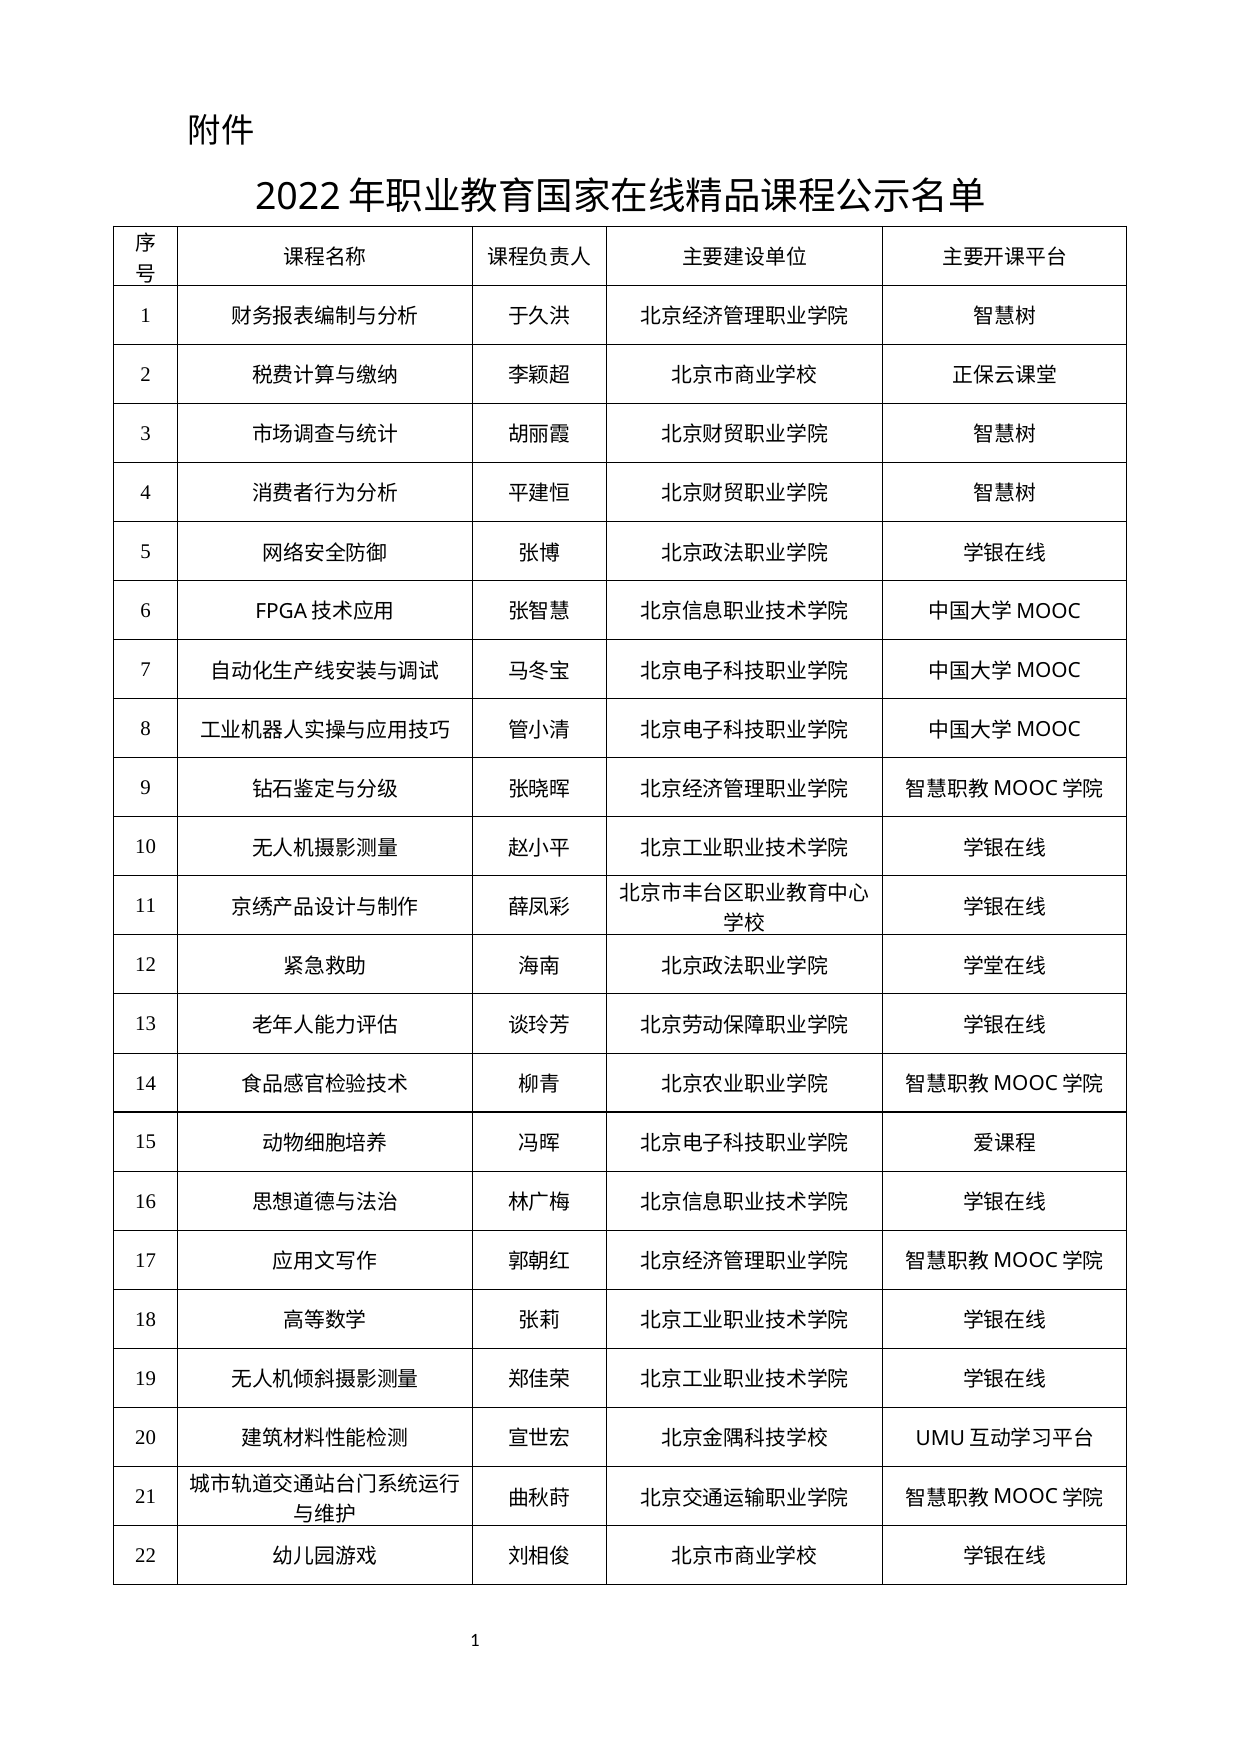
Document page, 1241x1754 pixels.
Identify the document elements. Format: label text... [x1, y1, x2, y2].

table_header 主要建设单位 [607, 227, 882, 284]
table_cell 8 [114, 699, 177, 757]
table_cell 学银在线 [883, 817, 1126, 875]
table_cell 城市轨道交通站台门系统运行与维护 [178, 1467, 472, 1525]
table_cell 北京工业职业技术学院 [607, 817, 882, 875]
table_cell 海南 [473, 935, 606, 993]
table_cell 林广梅 [473, 1172, 606, 1229]
table_cell 税费计算与缴纳 [178, 345, 472, 403]
table_cell 16 [114, 1172, 177, 1229]
table_cell 自动化生产线安装与调试 [178, 640, 472, 698]
table_cell 应用文写作 [178, 1231, 472, 1289]
text 2022年职业教育国家在线精品课程公示名单 [187, 161, 1053, 226]
table_cell 15 [114, 1113, 177, 1171]
table_cell 胡丽霞 [473, 404, 606, 462]
table_cell 北京信息职业技术学院 [607, 581, 882, 639]
table_cell 智慧职教MOOC学院 [883, 1054, 1126, 1111]
table_cell 爱课程 [883, 1113, 1126, 1171]
table_cell 北京农业职业学院 [607, 1054, 882, 1111]
table_cell 北京金隅科技学校 [607, 1408, 882, 1466]
table_cell 北京电子科技职业学院 [607, 699, 882, 757]
table_cell 张晓晖 [473, 758, 606, 816]
table_cell 学银在线 [883, 1290, 1126, 1348]
table_cell 幼儿园游戏 [178, 1526, 472, 1584]
table_cell 北京工业职业技术学院 [607, 1290, 882, 1348]
table_cell 北京经济管理职业学院 [607, 758, 882, 816]
table_cell 学银在线 [883, 1172, 1126, 1229]
table_header 主要开课平台 [883, 227, 1126, 284]
table_cell 22 [114, 1526, 177, 1584]
table_cell 张智慧 [473, 581, 606, 639]
table_cell 智慧树 [883, 463, 1126, 521]
table_cell 6 [114, 581, 177, 639]
table_cell 无人机摄影测量 [178, 817, 472, 875]
table_cell 北京市商业学校 [607, 345, 882, 403]
table_cell 智慧树 [883, 286, 1126, 344]
table_cell 11 [114, 876, 177, 934]
table_cell 马冬宝 [473, 640, 606, 698]
table_cell 消费者行为分析 [178, 463, 472, 521]
table_cell 钻石鉴定与分级 [178, 758, 472, 816]
table_cell 10 [114, 817, 177, 875]
table_cell FPGA技术应用 [178, 581, 472, 639]
table_cell 14 [114, 1054, 177, 1111]
table_cell 财务报表编制与分析 [178, 286, 472, 344]
table_cell 北京经济管理职业学院 [607, 1231, 882, 1289]
table_cell 中国大学MOOC [883, 581, 1126, 639]
table_cell 19 [114, 1349, 177, 1407]
table_cell 9 [114, 758, 177, 816]
table_cell 工业机器人实操与应用技巧 [178, 699, 472, 757]
table_cell 中国大学MOOC [883, 699, 1126, 757]
table_header 课程名称 [178, 227, 472, 284]
table_cell 北京交通运输职业学院 [607, 1467, 882, 1525]
table_cell 张博 [473, 522, 606, 580]
table_cell 智慧树 [883, 404, 1126, 462]
table_cell 薛凤彩 [473, 876, 606, 934]
table_cell 1 [114, 286, 177, 344]
table_cell 中国大学MOOC [883, 640, 1126, 698]
table_cell 18 [114, 1290, 177, 1348]
table_cell 老年人能力评估 [178, 994, 472, 1052]
table_cell 北京政法职业学院 [607, 935, 882, 993]
table_cell 赵小平 [473, 817, 606, 875]
table_cell 学银在线 [883, 876, 1126, 934]
table_cell 5 [114, 522, 177, 580]
table_cell 动物细胞培养 [178, 1113, 472, 1171]
table_cell 7 [114, 640, 177, 698]
table_header 课程负责人 [473, 227, 606, 284]
table_cell 曲秋莳 [473, 1467, 606, 1525]
table_cell 于久洪 [473, 286, 606, 344]
table_cell 智慧职教MOOC学院 [883, 1231, 1126, 1289]
table_cell 4 [114, 463, 177, 521]
table_cell 北京市商业学校 [607, 1526, 882, 1584]
table_cell 北京经济管理职业学院 [607, 286, 882, 344]
table_cell 北京政法职业学院 [607, 522, 882, 580]
table_cell 李颖超 [473, 345, 606, 403]
table_cell 管小清 [473, 699, 606, 757]
table_cell 京绣产品设计与制作 [178, 876, 472, 934]
table_cell 无人机倾斜摄影测量 [178, 1349, 472, 1407]
table_cell 平建恒 [473, 463, 606, 521]
table_cell 智慧职教MOOC学院 [883, 1467, 1126, 1525]
table_cell 北京财贸职业学院 [607, 463, 882, 521]
table_cell 郭朝红 [473, 1231, 606, 1289]
table_cell 建筑材料性能检测 [178, 1408, 472, 1466]
table_cell 正保云课堂 [883, 345, 1126, 403]
table_cell 21 [114, 1467, 177, 1525]
table_cell 北京信息职业技术学院 [607, 1172, 882, 1229]
table_cell 北京劳动保障职业学院 [607, 994, 882, 1052]
table_cell 学银在线 [883, 522, 1126, 580]
table_cell 12 [114, 935, 177, 993]
table_cell 17 [114, 1231, 177, 1289]
table_cell 2 [114, 345, 177, 403]
table_cell 思想道德与法治 [178, 1172, 472, 1229]
table_cell 北京电子科技职业学院 [607, 640, 882, 698]
table_cell 北京财贸职业学院 [607, 404, 882, 462]
table_cell 智慧职教MOOC学院 [883, 758, 1126, 816]
table_cell 柳青 [473, 1054, 606, 1111]
table_cell 20 [114, 1408, 177, 1466]
table_cell 网络安全防御 [178, 522, 472, 580]
table_cell UMU互动学习平台 [883, 1408, 1126, 1466]
table_cell 学堂在线 [883, 935, 1126, 993]
table_cell 紧急救助 [178, 935, 472, 993]
table_header 序号 [114, 227, 177, 284]
table_cell 市场调查与统计 [178, 404, 472, 462]
table_cell 食品感官检验技术 [178, 1054, 472, 1111]
table_cell 高等数学 [178, 1290, 472, 1348]
table_cell 刘相俊 [473, 1526, 606, 1584]
table_cell 张莉 [473, 1290, 606, 1348]
text 附件 [187, 96, 1053, 161]
table_cell 宣世宏 [473, 1408, 606, 1466]
table_cell 13 [114, 994, 177, 1052]
table_cell 郑佳荣 [473, 1349, 606, 1407]
table_cell 北京工业职业技术学院 [607, 1349, 882, 1407]
table_cell 学银在线 [883, 1349, 1126, 1407]
table_cell 北京电子科技职业学院 [607, 1113, 882, 1171]
table_cell 谈玲芳 [473, 994, 606, 1052]
table_cell 冯晖 [473, 1113, 606, 1171]
table_cell 学银在线 [883, 1526, 1126, 1584]
table_cell 学银在线 [883, 994, 1126, 1052]
table_cell 3 [114, 404, 177, 462]
table_cell 北京市丰台区职业教育中心学校 [607, 876, 882, 934]
